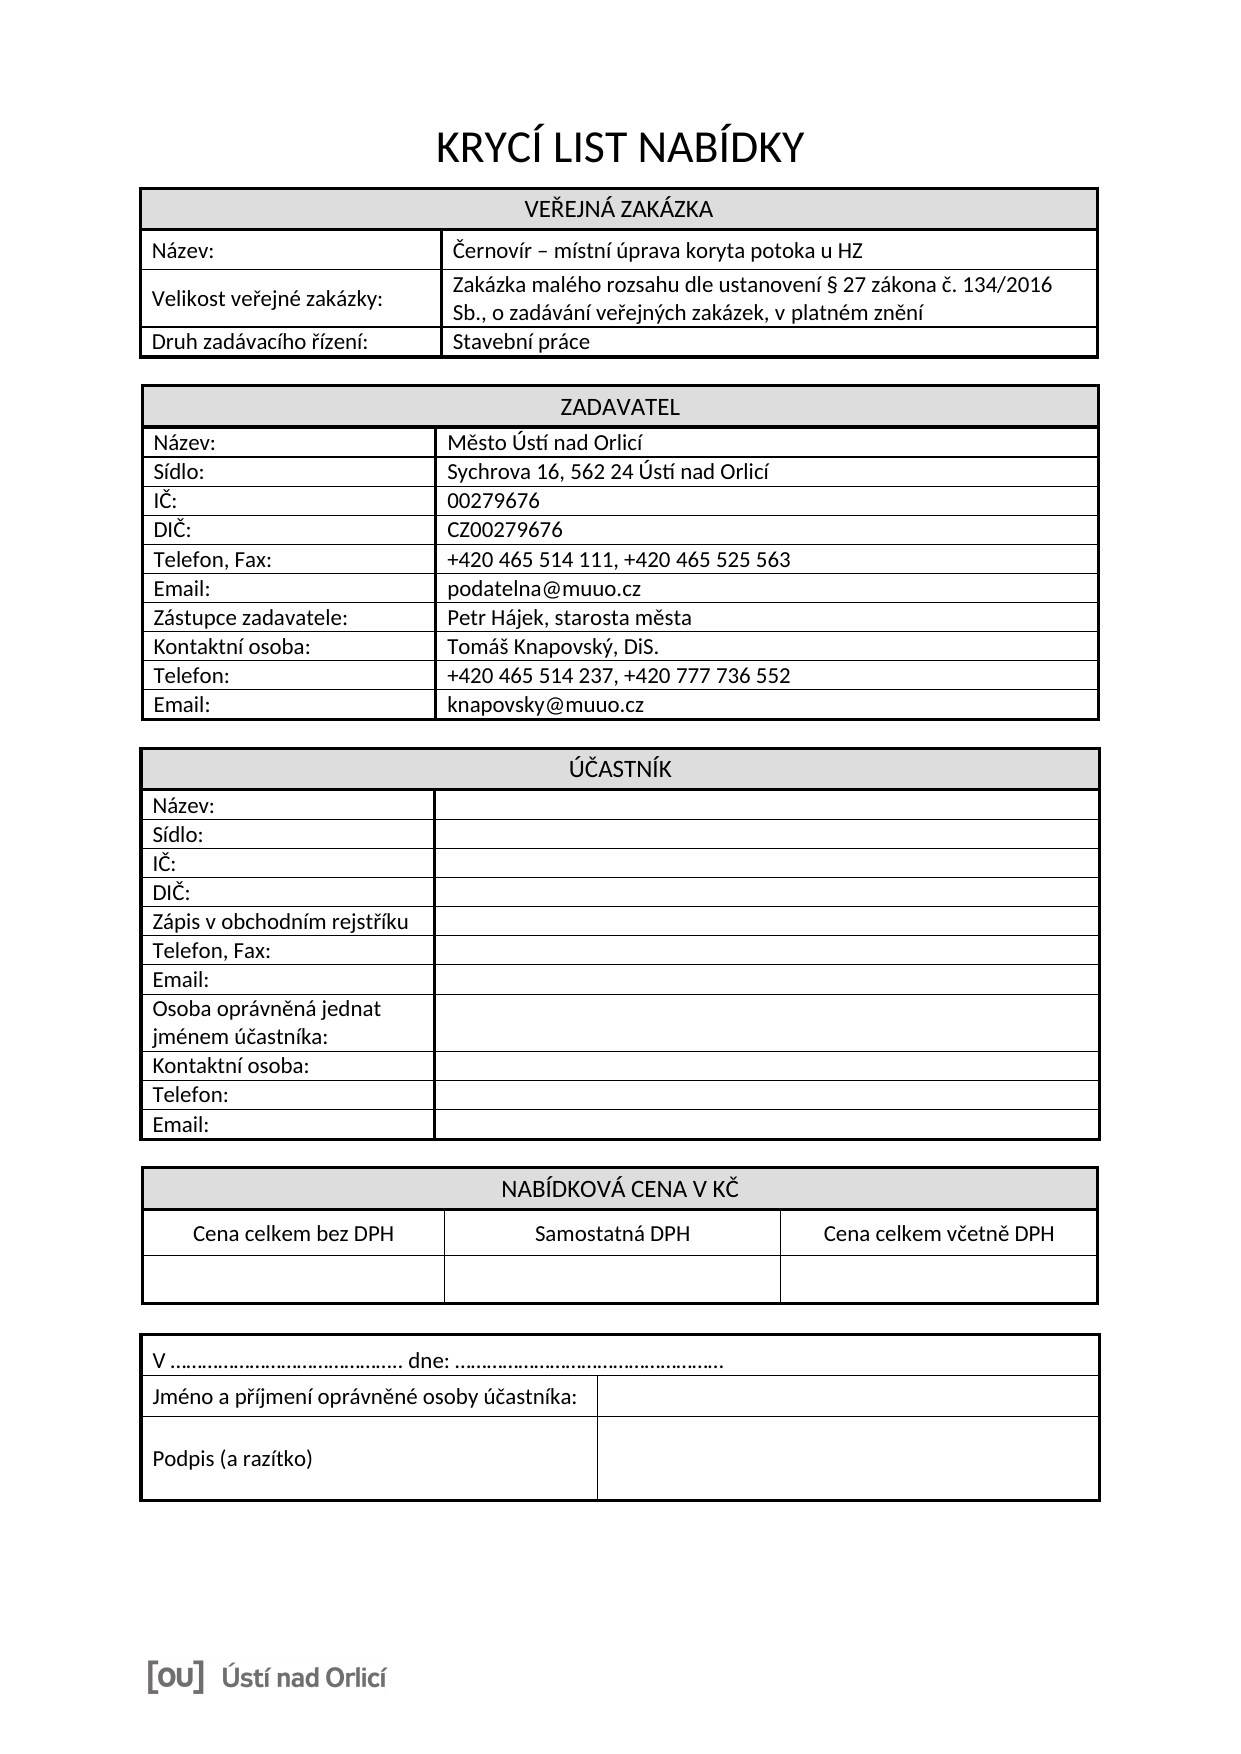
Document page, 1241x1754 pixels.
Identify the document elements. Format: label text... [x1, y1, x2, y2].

table_cell +420 465 514 237, +420 777 736 552 [437, 661, 1097, 689]
table_cell Jméno a příjmení oprávněné osoby účastníka: [143, 1376, 597, 1416]
table_cell Email: [143, 965, 433, 993]
table_cell Petr Hájek, starosta města [437, 603, 1097, 631]
table_header Veřejná zakázka [142, 190, 1096, 228]
table_cell Stavební práce [443, 328, 1096, 355]
table_cell +420 465 514 111, +420 465 525 563 [437, 545, 1097, 573]
table_cell Kontaktní osoba: [143, 1052, 433, 1079]
table_cell Tomáš Knapovský, DiS. [437, 632, 1097, 660]
table_cell Telefon: [143, 1081, 433, 1109]
table_cell [598, 1376, 1098, 1416]
table_cell [445, 1256, 780, 1302]
table_cell Název: [142, 231, 440, 269]
table_cell DIČ: [143, 878, 433, 906]
picture [147, 1659, 388, 1695]
table_cell [436, 878, 1098, 906]
table_cell Město Ústí nad Orlicí [437, 429, 1097, 456]
table_cell Telefon: [144, 661, 434, 689]
table_cell Zakázka malého rozsahu dle ustanovení § 27 zákona č. 134/2016 Sb., o zadávání veřejných zakázek, v platném znění [443, 270, 1096, 326]
text KRYCÍ LIST NABÍDKY [148, 118, 1092, 174]
table_cell [436, 849, 1098, 877]
table_cell Telefon, Fax: [144, 545, 434, 573]
table_cell Zápis v obchodním rejstříku [143, 907, 433, 935]
table_cell [436, 965, 1098, 993]
table_cell IČ: [143, 849, 433, 877]
table_cell Email: [144, 574, 434, 602]
table_cell [781, 1256, 1096, 1302]
table_cell [436, 791, 1098, 819]
table_cell Černovír – místní úprava koryta potoka u HZ [443, 231, 1096, 269]
table_cell Email: [144, 690, 434, 718]
table_cell podatelna@muuo.cz [437, 574, 1097, 602]
table_cell knapovsky@muuo.cz [437, 690, 1097, 718]
table_cell DIČ: [144, 516, 434, 544]
table_cell Osoba oprávněná jednat jménem účastníka: [143, 995, 433, 1051]
table_cell Samostatná DPH [445, 1211, 780, 1255]
table_cell [436, 820, 1098, 848]
table_header Nabídková cena v Kč [144, 1169, 1096, 1208]
table_cell [436, 907, 1098, 935]
table_cell IČ: [144, 487, 434, 514]
table_cell Druh zadávacího řízení: [142, 328, 440, 355]
table_header Účastník [143, 750, 1098, 788]
table_cell 00279676 [437, 487, 1097, 514]
table_cell Telefon, Fax: [143, 936, 433, 964]
table_cell [144, 1256, 444, 1302]
table_cell Podpis (a razítko) [143, 1417, 597, 1498]
table_cell [436, 1081, 1098, 1109]
table_cell Velikost veřejné zakázky: [142, 270, 440, 326]
table_cell Kontaktní osoba: [144, 632, 434, 660]
table_cell [436, 995, 1098, 1051]
table_cell Název: [144, 429, 434, 456]
table_header V …………………………………….. dne: …………………………………………… [143, 1336, 1098, 1375]
table_cell Sídlo: [143, 820, 433, 848]
table_cell CZ00279676 [437, 516, 1097, 544]
table_cell Cena celkem bez DPH [144, 1211, 444, 1255]
table_cell [436, 1052, 1098, 1079]
table_cell [436, 1110, 1098, 1138]
table_cell Zástupce zadavatele: [144, 603, 434, 631]
table_cell Název: [143, 791, 433, 819]
table_cell Sychrova 16, 562 24 Ústí nad Orlicí [437, 458, 1097, 486]
table_header Zadavatel [144, 387, 1097, 425]
table_cell Email: [143, 1110, 433, 1138]
table_cell [436, 936, 1098, 964]
table_cell Cena celkem včetně DPH [781, 1211, 1096, 1255]
table_cell Sídlo: [144, 458, 434, 486]
table_cell [598, 1417, 1098, 1498]
